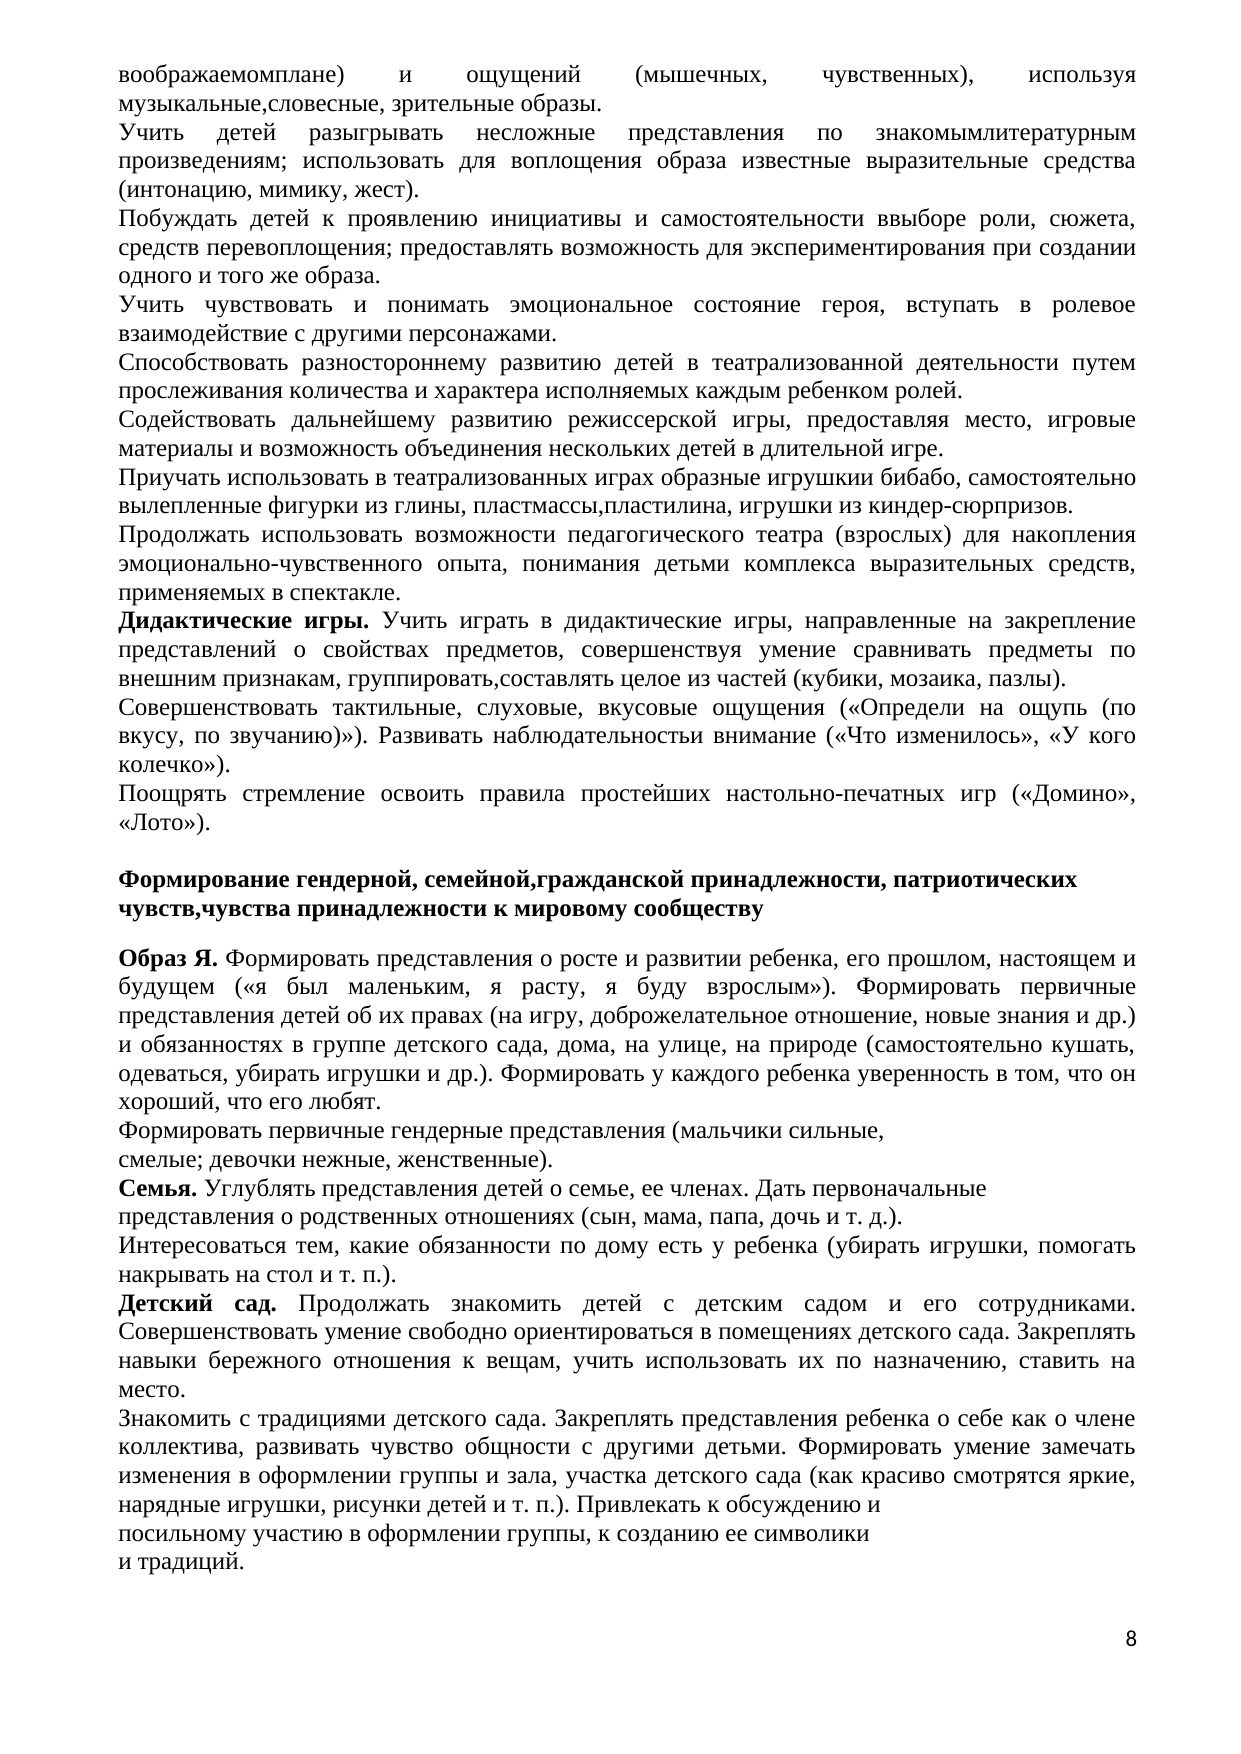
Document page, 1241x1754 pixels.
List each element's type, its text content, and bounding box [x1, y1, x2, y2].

text Учить детей разыгрывать несложные представления по знакомымлитературным произведениям; использовать для воплощения образа известные выразительные средства (интонацию, мимику, жест). [118, 117, 1137, 203]
text смелые; девочки нежные, женственные). [118, 1144, 1137, 1173]
text Знакомить с традициями детского сада. Закреплять представления ребенка о себе как о члене коллектива, развивать чувство общности с другими детьми. Формировать умение замечать изменения в оформлении группы и зала, участка детского сада (как красиво смотрятся яркие, нарядные игрушки, рисунки детей и т. п.). Привлекать к обсуждению и [118, 1403, 1137, 1518]
text Формировать первичные гендерные представления (мальчики сильные, [118, 1115, 1137, 1144]
text Формирование гендерной, семейной,гражданской принадлежности, патриотических чувств,чувства принадлежности к мировому сообществу [118, 864, 1137, 922]
text Продолжать использовать возможности педагогического театра (взрослых) для накопления эмоционально-чувственного опыта, понимания детьми комплекса выразительных средств, применяемых в спектакле. [118, 519, 1137, 605]
text Поощрять стремление освоить правила простейших настольно-печатных игр («Домино», «Лото»). [118, 778, 1137, 835]
text посильному участию в оформлении группы, к созданию ее символики [118, 1518, 1137, 1546]
text Интересоваться тем, какие обязанности по дому есть у ребенка (убирать игрушки, помогать накрывать на стол и т. п.). [118, 1230, 1137, 1288]
text Совершенствовать тактильные, слуховые, вкусовые ощущения («Определи на ощупь (по вкусу, по звучанию)»). Развивать наблюдательностьи внимание («Что изменилось», «У кого колечко»). [118, 692, 1137, 778]
text Содействовать дальнейшему развитию режиссерской игры, предоставляя место, игровые материалы и возможность объединения нескольких детей в длительной игре. [118, 404, 1137, 462]
text Образ Я. Формировать представления о росте и развитии ребенка, его прошлом, настоящем и будущем («я был маленьким, я расту, я буду взрослым»). Формировать первичные представления детей об их правах (на игру, доброжелательное отношение, новые знания и др.) и обязанностях в группе детского сада, дома, на улице, на природе (самостоятельно кушать, одеваться, убирать игрушки и др.). Формировать у каждого ребенка уверенность в том, что он хороший, что его любят. [118, 943, 1137, 1115]
text Семья. Углублять представления детей о семье, ее членах. Дать первоначальные [118, 1173, 1137, 1201]
text Способствовать разностороннему развитию детей в театрализованной деятельности путем прослеживания количества и характера исполняемых каждым ребенком ролей. [118, 347, 1137, 404]
text Побуждать детей к проявлению инициативы и самостоятельности ввыборе роли, сюжета, средств перевоплощения; предоставлять возможность для экспериментирования при создании одного и того же образа. [118, 203, 1137, 289]
text Дидактические игры. Учить играть в дидактические игры, направленные на закрепление представлений о свойствах предметов, совершенствуя умение сравнивать предметы по внешним признакам, группировать,составлять целое из частей (кубики, мозаика, пазлы). [118, 605, 1137, 692]
text Детский сад. Продолжать знакомить детей с детским садом и его сотрудниками. Совершенствовать умение свободно ориентироваться в помещениях детского сада. Закреплять навыки бережного отношения к вещам, учить использовать их по назначению, ставить на место. [118, 1288, 1137, 1403]
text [118, 59, 1137, 117]
text Учить чувствовать и понимать эмоциональное состояние героя, вступать в ролевое взаимодействие с другими персонажами. [118, 289, 1137, 347]
text Приучать использовать в театрализованных играх образные игрушкии бибабо, самостоятельно вылепленные фигурки из глины, пластмассы,пластилина, игрушки из киндер-сюрпризов. [118, 462, 1137, 519]
text представления о родственных отношениях (сын, мама, папа, дочь и т. д.). [118, 1201, 1137, 1230]
text и традиций. [118, 1546, 1137, 1575]
